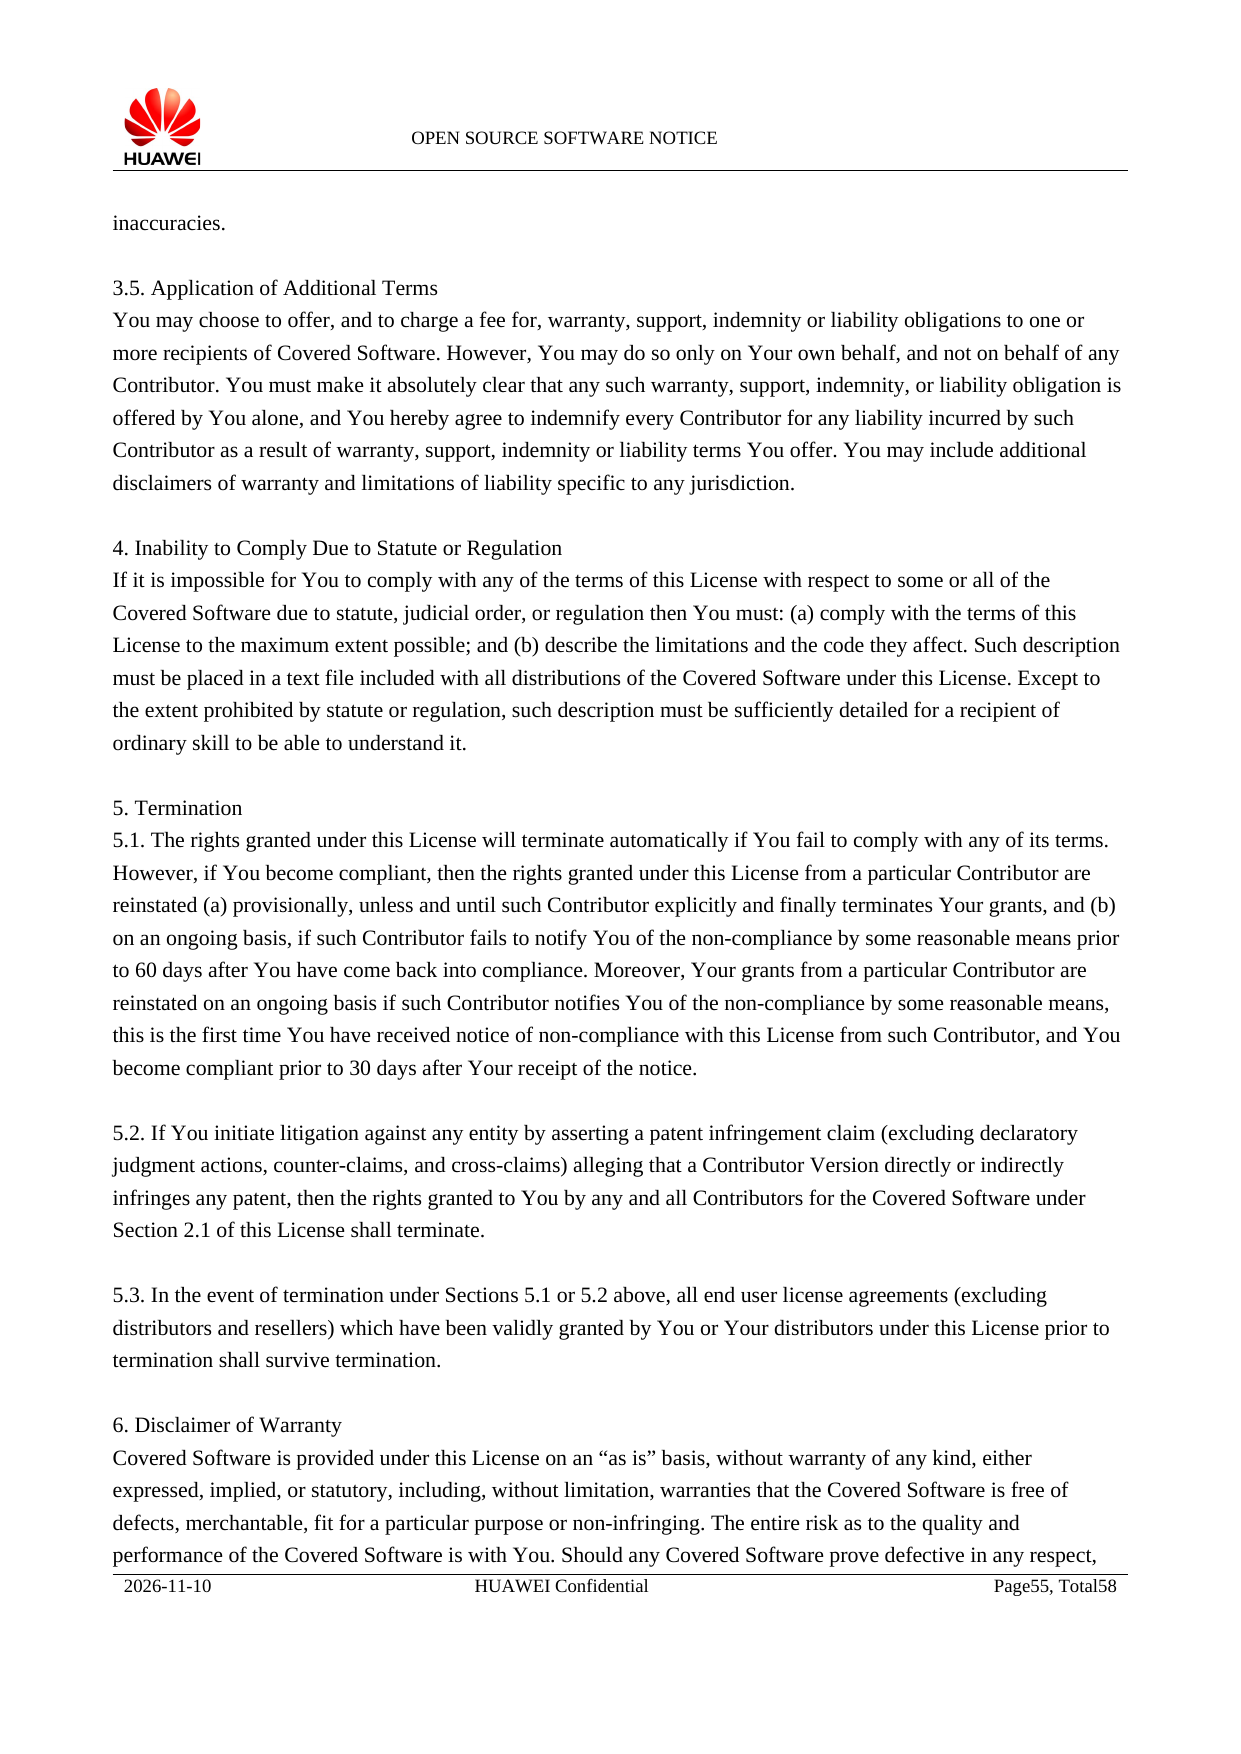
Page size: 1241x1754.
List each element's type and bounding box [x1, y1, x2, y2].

picture [124, 88, 201, 165]
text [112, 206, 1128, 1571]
